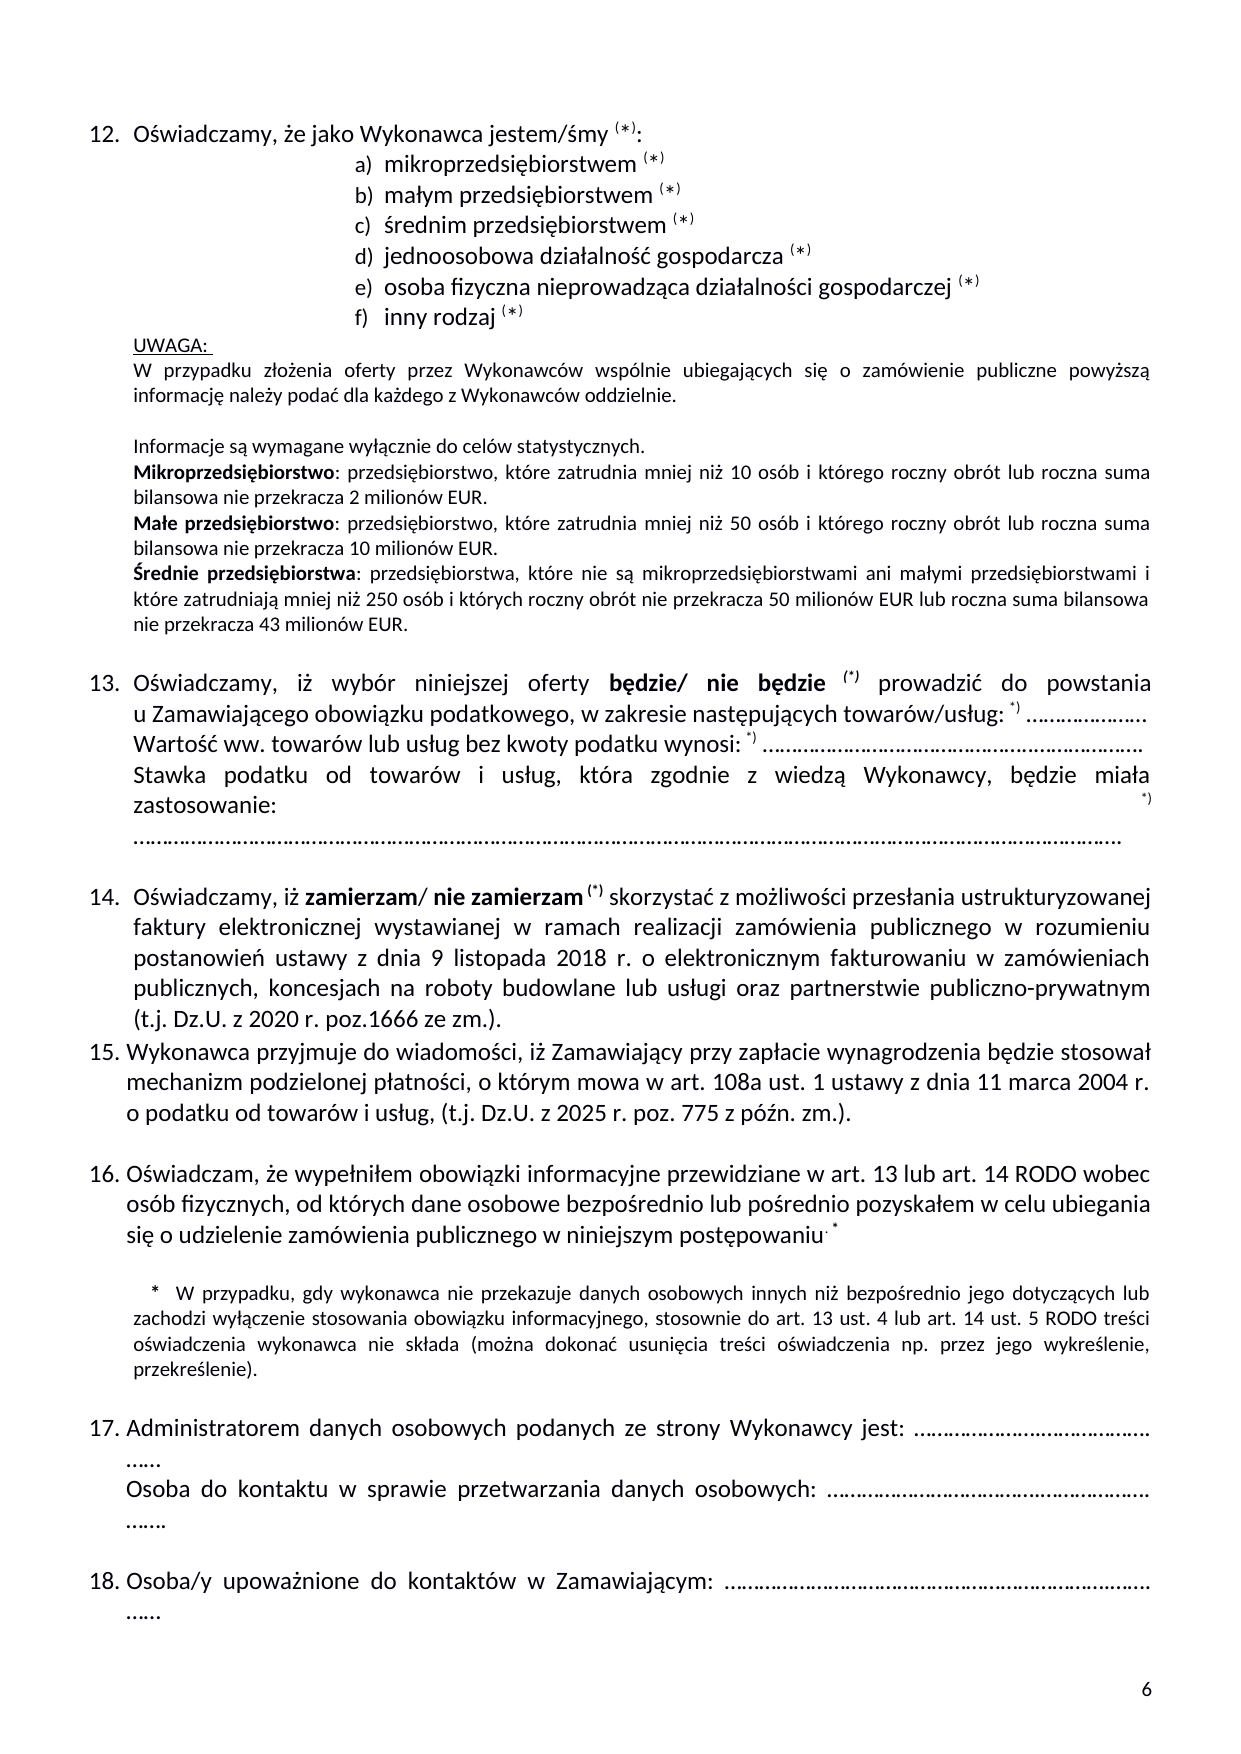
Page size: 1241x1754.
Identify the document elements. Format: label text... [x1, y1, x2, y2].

list jednoosobowa działalność gospodarcza (*) [354, 240, 1152, 271]
list Oświadczamy, że jako Wykonawca jestem/śmy (*): [89, 118, 1152, 149]
text Wartość ww. towarów lub usług bez kwoty podatku wynosi: *) ………………………………………..………………. [133, 728, 1152, 759]
list osoba fizyczna nieprowadząca działalności gospodarczej (*) [354, 271, 1152, 301]
text UWAGA: [133, 332, 1152, 357]
list inny rodzaj (*) [354, 301, 1152, 332]
text Małe przedsiębiorstwo: przedsiębiorstwo, które zatrudnia mniej niż 50 osób i którego roczny obrót lub roczna suma bilansowa nie przekracza 10 milionów EUR. [133, 510, 1152, 561]
text Osoba do kontaktu w sprawie przetwarzania danych osobowych: ……………………………….……………….……. [126, 1473, 1152, 1534]
list Osoba/y upoważnione do kontaktów w Zamawiającym: ………………………………………………………….…….…… [89, 1565, 1152, 1626]
list Administratorem danych osobowych podanych ze strony Wykonawcy jest: ………………….……………….…… [89, 1412, 1152, 1473]
text W przypadku złożenia oferty przez Wykonawców wspólnie ubiegających się o zamówienie publiczne powyższą informację należy podać dla każdego z Wykonawców oddzielnie. [133, 357, 1152, 408]
text Średnie przedsiębiorstwa: przedsiębiorstwa, które nie są mikroprzedsiębiorstwami ani małymi przedsiębiorstwami i które zatrudniają mniej niż 250 osób i których roczny obrót nie przekracza 50 milionów EUR lub roczna suma bilansowa nie przekracza 43 milionów EUR. [133, 561, 1152, 637]
text Informacje są wymagane wyłącznie do celów statystycznych. [133, 433, 1152, 459]
list mikroprzedsiębiorstwem (*) [354, 149, 1152, 179]
list Oświadczam, że wypełniłem obowiązki informacyjne przewidziane w art. 13 lub art. 14 RODO wobec osób fizycznych, od których dane osobowe bezpośrednio lub pośrednio pozyskałem w celu ubiegania się o udzielenie zamówienia publicznego w niniejszym postępowaniu. * [89, 1158, 1152, 1249]
text * W przypadku, gdy wykonawca nie przekazuje danych osobowych innych niż bezpośrednio jego dotyczących lub zachodzi wyłączenie stosowania obowiązku informacyjnego, stosownie do art. 13 ust. 4 lub art. 14 ust. 5 RODO treści oświadczenia wykonawca nie składa (można dokonać usunięcia treści oświadczenia np. przez jego wykreślenie, przekreślenie). [89, 1280, 1152, 1382]
list Wykonawca przyjmuje do wiadomości, iż Zamawiający przy zapłacie wynagrodzenia będzie stosował mechanizm podzielonej płatności, o którym mowa w art. 108a ust. 1 ustawy z dnia 11 marca 2004 r. o podatku od towarów i usług, (t.j. Dz.U. z 2025 r. poz. 775 z późn. zm.). [89, 1036, 1152, 1127]
list średnim przedsiębiorstwem (*) [354, 210, 1152, 240]
list małym przedsiębiorstwem (*) [354, 179, 1152, 210]
text Mikroprzedsiębiorstwo: przedsiębiorstwo, które zatrudnia mniej niż 10 osób i którego roczny obrót lub roczna suma bilansowa nie przekracza 2 milionów EUR. [133, 459, 1152, 510]
list Oświadczamy, iż wybór niniejszej oferty będzie/ nie będzie (*) prowadzić do powstania u Zamawiającego obowiązku podatkowego, w zakresie następujących towarów/usług: *) ………………… [89, 667, 1152, 728]
text Stawka podatku od towarów i usług, która zgodnie z wiedzą Wykonawcy, będzie miała zastosowanie: *) ………………………………………………………………………………………………………………………………………………………. [133, 759, 1152, 850]
list Oświadczamy, iż zamierzam/ nie zamierzam (*) skorzystać z możliwości przesłania ustrukturyzowanej faktury elektronicznej wystawianej w ramach realizacji zamówienia publicznego w rozumieniu postanowień ustawy z dnia 9 listopada 2018 r. o elektronicznym fakturowaniu w zamówieniach publicznych, koncesjach na roboty budowlane lub usługi oraz partnerstwie publiczno-prywatnym (t.j. Dz.U. z 2020 r. poz.1666 ze zm.). [89, 881, 1152, 1033]
